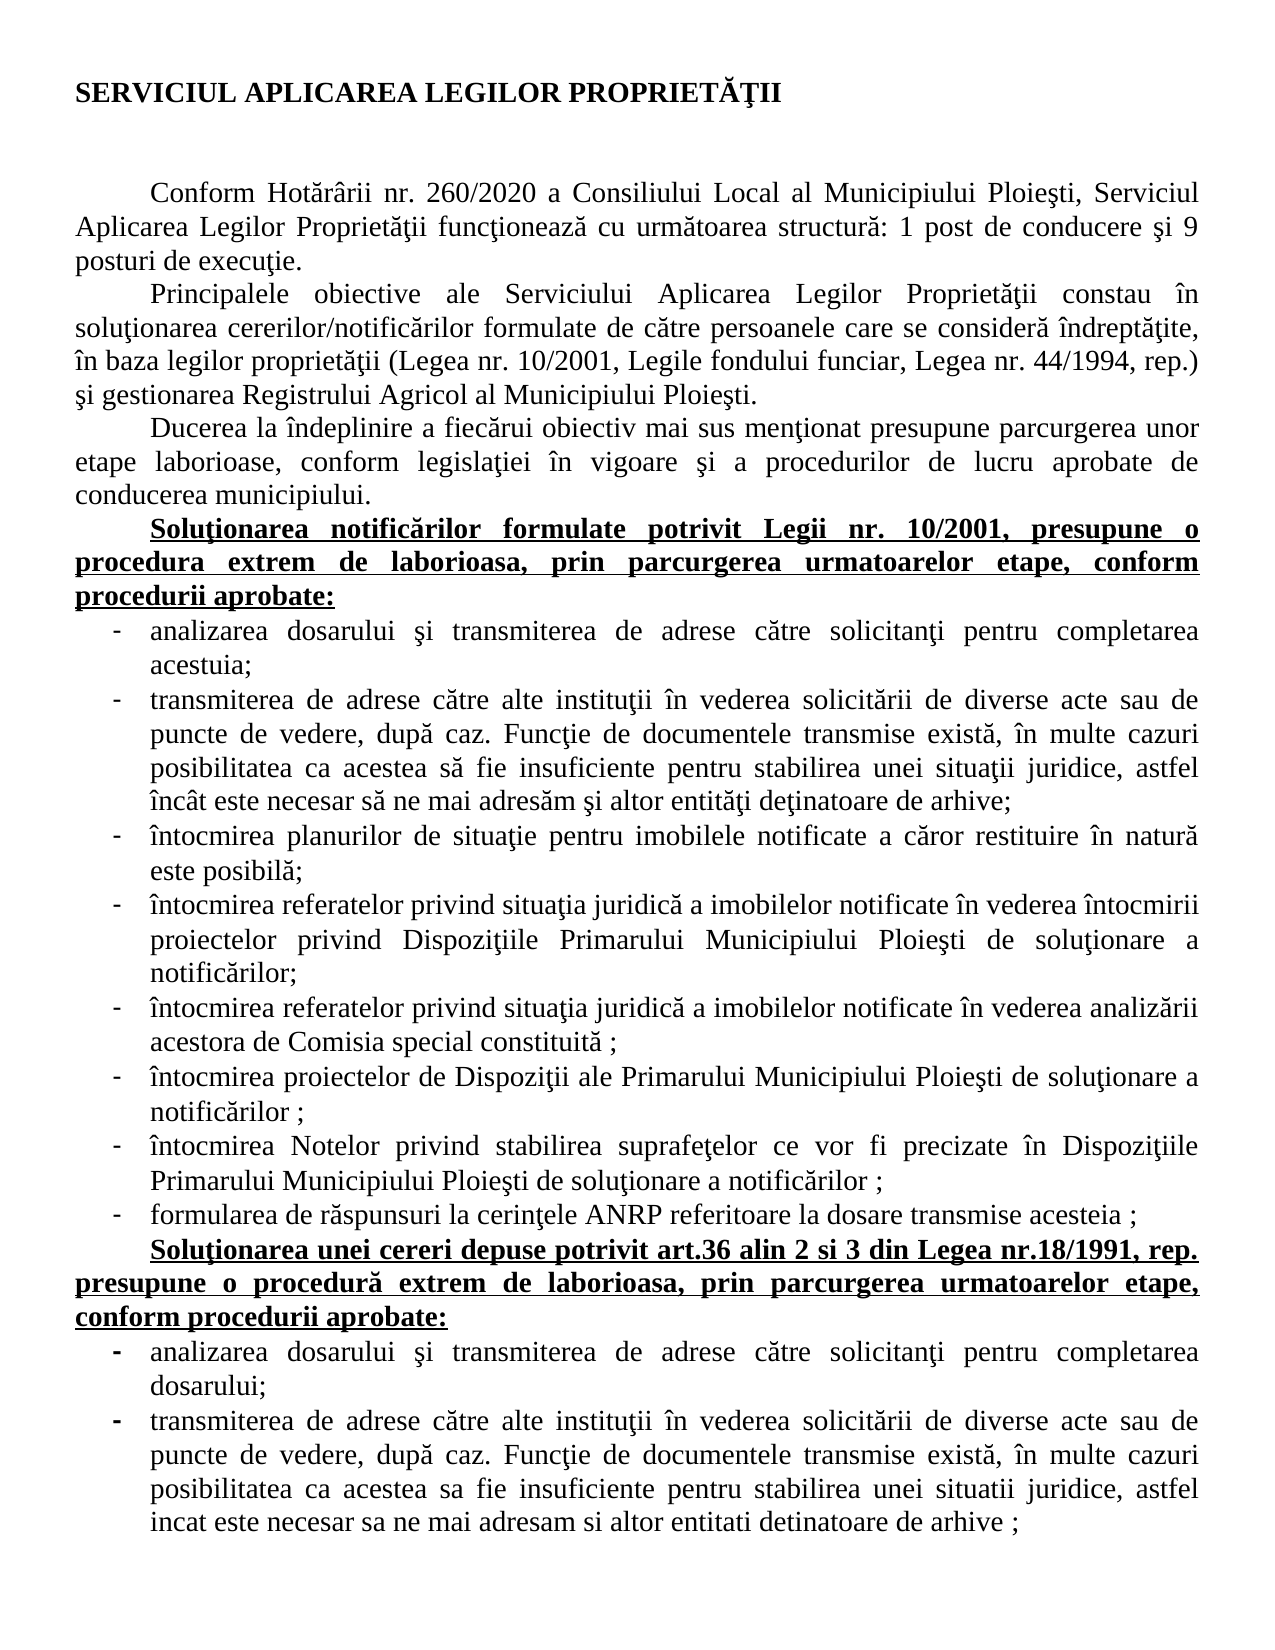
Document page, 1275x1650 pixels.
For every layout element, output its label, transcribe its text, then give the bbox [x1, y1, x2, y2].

list transmiterea de adrese către alte instituţii în vederea solicitării de diverse acte sau de puncte de vedere, după caz. Funcţie de documentele transmise există, în multe cazuri posibilitatea ca acestea să fie insuficiente pentru stabilirea unei situaţii juridice, astfel încât este necesar să ne mai adresăm şi altor entităţi deţinatoare de arhive; [112, 681, 1200, 817]
list transmiterea de adrese către alte instituţii în vederea solicitării de diverse acte sau de puncte de vedere, după caz. Funcţie de documentele transmise există, în multe cazuri posibilitatea ca acestea sa fie insuficiente pentru stabilirea unei situatii juridice, astfel incat este necesar sa ne mai adresam si altor entitati detinatoare de arhive ; [112, 1402, 1200, 1538]
list întocmirea referatelor privind situaţia juridică a imobilelor notificate în vederea întocmirii proiectelor privind Dispoziţiile Primarului Municipiului Ploieşti de soluţionare a notificărilor; [112, 886, 1200, 989]
list formularea de răspunsuri la cerinţele ANRP referitoare la dosare transmise acesteia ; [112, 1196, 1200, 1232]
text Conform Hotărârii nr. 260/2020 a Consiliului Local al Municipiului Ploieşti, Serviciul Aplicarea Legilor Proprietăţii funcţionează cu următoarea structură: 1 post de conducere şi 9 posturi de execuţie. [75, 176, 1200, 276]
text SERVICIUL APLICAREA LEGILOR PROPRIETĂŢII [75, 75, 1200, 108]
list întocmirea proiectelor de Dispoziţii ale Primarului Municipiului Ploieşti de soluţionare a notificărilor ; [112, 1058, 1200, 1127]
text Soluţionarea notificărilor formulate potrivit Legii nr. 10/2001, presupune o procedura extrem de laborioasa, prin parcurgerea urmatoarelor etape, conform procedurii aprobate: [75, 575, 1200, 612]
list analizarea dosarului şi transmiterea de adrese către solicitanţi pentru completarea acestuia; [112, 612, 1200, 681]
text Soluţionarea unei cereri depuse potrivit art.36 alin 2 si 3 din Legea nr.18/1991, rep. presupune o procedură extrem de laborioasa, prin parcurgerea urmatoarelor etape, conform procedurii aprobate: [75, 1296, 1200, 1333]
text Soluţionarea unei cereri depuse potrivit art.36 alin 2 si 3 din Legea nr.18/1991, rep. presupune o procedură extrem de laborioasa, prin parcurgerea urmatoarelor etape, conform procedurii aprobate: [75, 1232, 1200, 1295]
text Ducerea la îndeplinire a fiecărui obiectiv mai sus menţionat presupune parcurgerea unor etape laborioase, conform legislaţiei în vigoare şi a procedurilor de lucru aprobate de conducerea municipiului. [75, 410, 1200, 511]
text Principalele obiective ale Serviciului Aplicarea Legilor Proprietăţii constau în soluţionarea cererilor/notificărilor formulate de către persoanele care se consideră îndreptăţite, în baza legilor proprietăţii (Legea nr. 10/2001, Legile fondului funciar, Legea nr. 44/1994, rep.) şi gestionarea Registrului Agricol al Municipiului Ploieşti. [75, 276, 1200, 410]
text Soluţionarea notificărilor formulate potrivit Legii nr. 10/2001, presupune o procedura extrem de laborioasa, prin parcurgerea urmatoarelor etape, conform procedurii aprobate: [75, 511, 1200, 574]
list analizarea dosarului şi transmiterea de adrese către solicitanţi pentru completarea dosarului; [112, 1333, 1200, 1402]
list întocmirea planurilor de situaţie pentru imobilele notificate a căror restituire în natură este posibilă; [112, 817, 1200, 886]
list întocmirea referatelor privind situaţia juridică a imobilelor notificate în vederea analizării acestora de Comisia special constituită ; [112, 989, 1200, 1058]
list întocmirea Notelor privind stabilirea suprafeţelor ce vor fi precizate în Dispoziţiile Primarului Municipiului Ploieşti de soluţionare a notificărilor ; [112, 1127, 1200, 1196]
